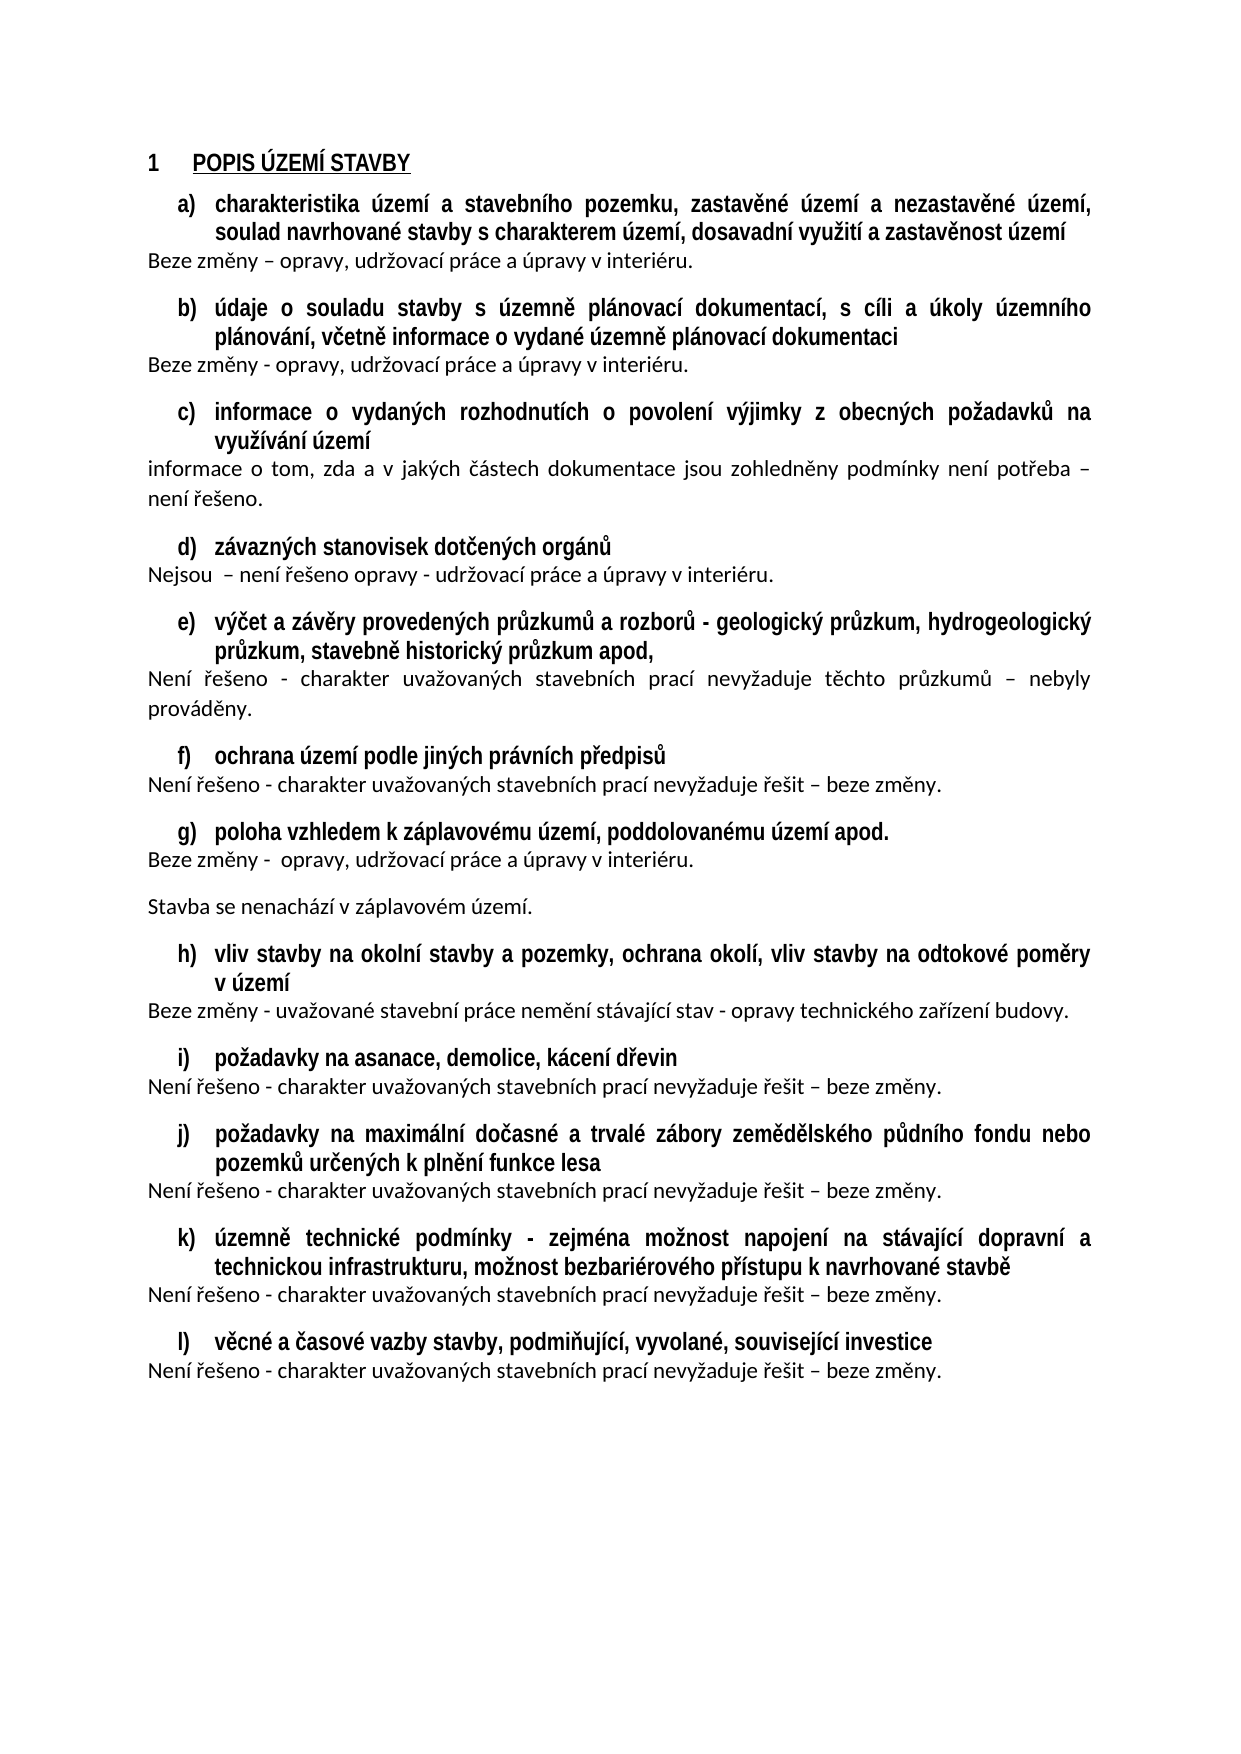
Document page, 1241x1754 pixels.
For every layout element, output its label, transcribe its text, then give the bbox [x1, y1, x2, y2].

text Není řešeno - charakter uvažovaných stavebních prací nevyžaduje těchto průzkumů – nebyly prováděny. [148, 664, 1093, 722]
text Není řešeno - charakter uvažovaných stavebních prací nevyžaduje řešit – beze změny. [148, 1072, 1093, 1100]
text Není řešeno - charakter uvažovaných stavebních prací nevyžaduje řešit – beze změny. [148, 1176, 1093, 1204]
text věcné a časové vazby stavby, podmiňující, vyvolané, související investice [177, 1327, 1093, 1356]
text výčet a závěry provedených průzkumů a rozborů - geologický průzkum, hydrogeologický průzkum, stavebně historický průzkum apod, [177, 607, 1093, 664]
text Beze změny – opravy, udržovací práce a úpravy v interiéru. [148, 246, 1093, 274]
text požadavky na asanace, demolice, kácení dřevin [177, 1043, 1093, 1072]
text Beze změny - uvažované stavební práce nemění stávající stav - opravy technického zařízení budovy. [148, 997, 1093, 1024]
text Nejsou – není řešeno opravy - udržovací práce a úpravy v interiéru. [148, 560, 1093, 588]
text Není řešeno - charakter uvažovaných stavebních prací nevyžaduje řešit – beze změny. [148, 1356, 1093, 1384]
text Beze změny - opravy, udržovací práce a úpravy v interiéru. [148, 350, 1093, 378]
text požadavky na maximální dočasné a trvalé zábory zemědělského půdního fondu nebo pozemků určených k plnění funkce lesa [177, 1119, 1093, 1176]
text Stavba se nenachází v záplavovém území. [148, 892, 1093, 920]
text charakteristika území a stavebního pozemku, zastavěné území a nezastavěné území, soulad navrhované stavby s charakterem území, dosavadní využití a zastavěnost území [177, 189, 1093, 246]
text ochrana území podle jiných právních předpisů [177, 741, 1093, 770]
text Není řešeno - charakter uvažovaných stavebních prací nevyžaduje řešit – beze změny. [148, 770, 1093, 798]
text závazných stanovisek dotčených orgánů [177, 531, 1093, 560]
text územně technické podmínky - zejména možnost napojení na stávající dopravní a technickou infrastrukturu, možnost bezbariérového přístupu k navrhované stavbě [177, 1223, 1093, 1280]
text Není řešeno - charakter uvažovaných stavebních prací nevyžaduje řešit – beze změny. [148, 1280, 1093, 1308]
text informace o tom, zda a v jakých částech dokumentace jsou zohledněny podmínky není potřeba – není řešeno. [148, 454, 1093, 513]
text údaje o souladu stavby s územně plánovací dokumentací, s cíli a úkoly územního plánování, včetně informace o vydané územně plánovací dokumentaci [177, 293, 1093, 350]
subtitle Popis území stavby [148, 148, 1093, 176]
text Beze změny - opravy, udržovací práce a úpravy v interiéru. [148, 846, 1093, 873]
text informace o vydaných rozhodnutích o povolení výjimky z obecných požadavků na využívání území [177, 397, 1093, 454]
text poloha vzhledem k záplavovému území, poddolovanému území apod. [177, 817, 1093, 846]
text vliv stavby na okolní stavby a pozemky, ochrana okolí, vliv stavby na odtokové poměry v území [177, 939, 1093, 997]
